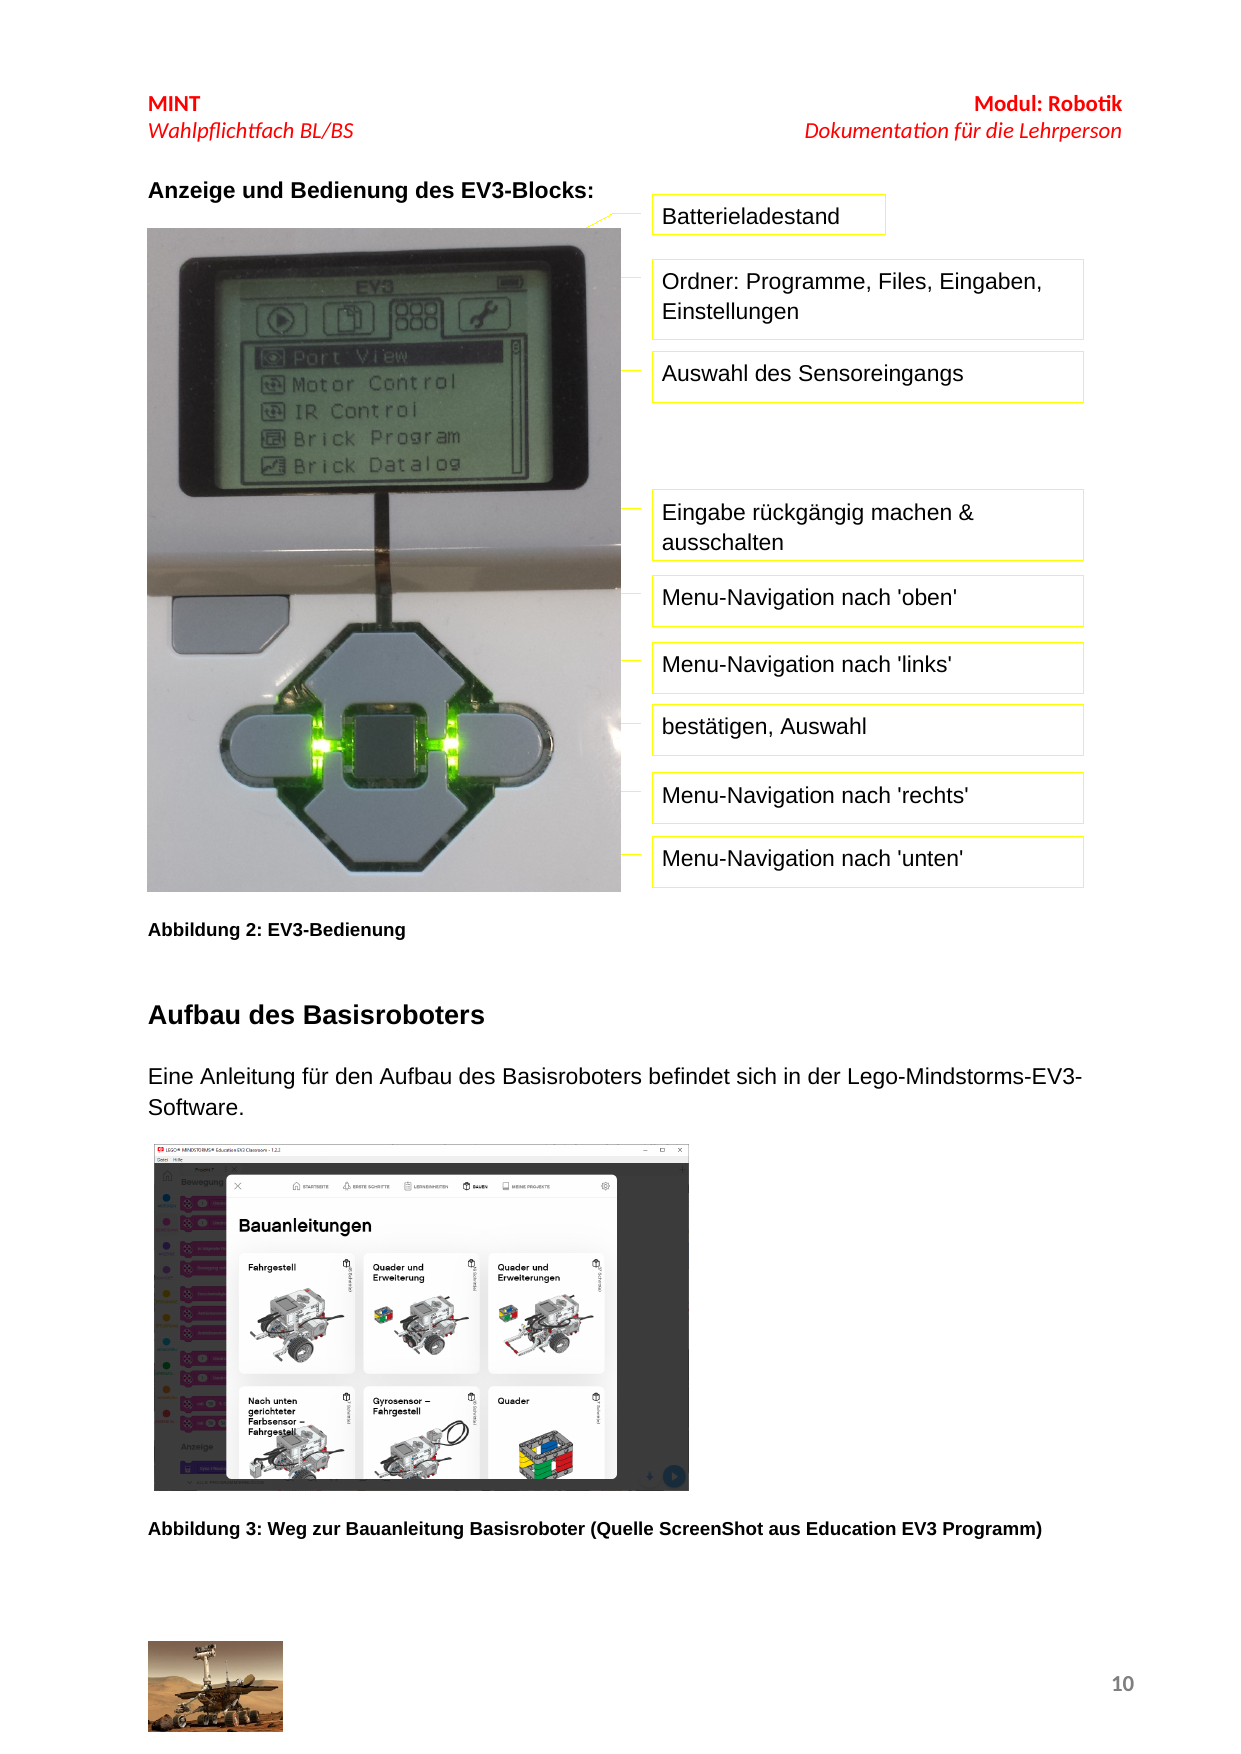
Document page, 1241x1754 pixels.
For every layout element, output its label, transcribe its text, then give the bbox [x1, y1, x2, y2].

text Abbildung 3: Weg zur Bauanleitung Basisroboter (Quelle ScreenShot aus Education EV3 Programm) [148, 1516, 1122, 1539]
picture [154, 1144, 689, 1491]
subtitle Aufbau des Basisroboters [148, 999, 1122, 1030]
text Eine Anleitung für den Aufbau des Basisroboters befindet sich in der Lego-Mindstorms-EV3-Software. [148, 1063, 1122, 1120]
text Abbildung 2: EV3-Bedienung [148, 918, 1122, 941]
picture [148, 1641, 283, 1732]
picture [147, 228, 621, 892]
